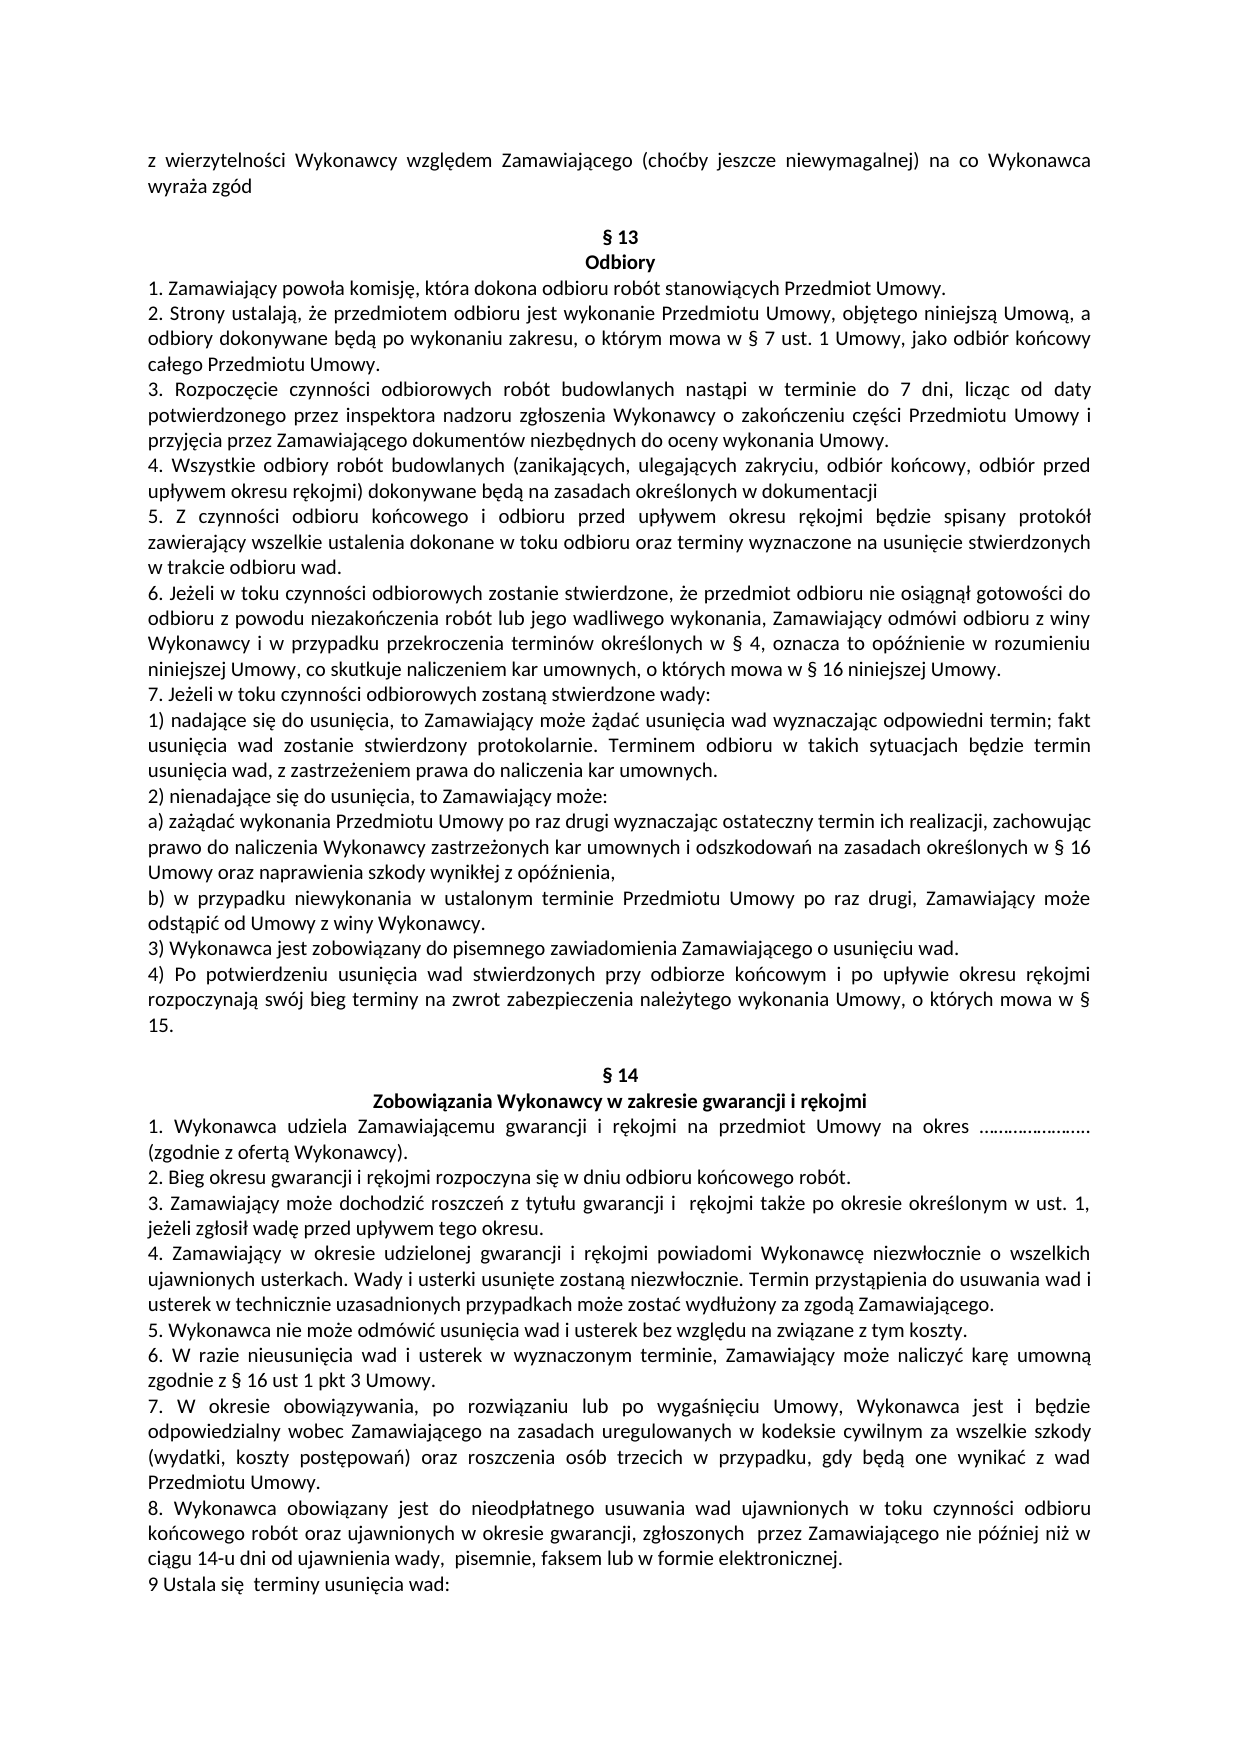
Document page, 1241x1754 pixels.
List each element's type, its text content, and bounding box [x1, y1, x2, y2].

text 4. Zamawiający w okresie udzielonej gwarancji i rękojmi powiadomi Wykonawcę niezwłocznie o wszelkich ujawnionych usterkach. Wady i usterki usunięte zostaną niezwłocznie. Termin przystąpienia do usuwania wad i usterek w technicznie uzasadnionych przypadkach może zostać wydłużony za zgodą Zamawiającego. [148, 1241, 1093, 1317]
text 1. Wykonawca udziela Zamawiającemu gwarancji i rękojmi na przedmiot Umowy na okres ………………….. (zgodnie z ofertą Wykonawcy). [148, 1113, 1093, 1164]
text 1. Zamawiający powoła komisję, która dokona odbioru robót stanowiących Przedmiot Umowy. [148, 275, 1093, 300]
text 3) Wykonawca jest zobowiązany do pisemnego zawiadomienia Zamawiającego o usunięciu wad. [148, 936, 1093, 961]
text b) w przypadku niewykonania w ustalonym terminie Przedmiotu Umowy po raz drugi, Zamawiający może odstąpić od Umowy z winy Wykonawcy. [148, 885, 1093, 936]
text 1) nadające się do usunięcia, to Zamawiający może żądać usunięcia wad wyznaczając odpowiedni termin; fakt usunięcia wad zostanie stwierdzony protokolarnie. Terminem odbioru w takich sytuacjach będzie termin usunięcia wad, z zastrzeżeniem prawa do naliczenia kar umownych. [148, 707, 1093, 783]
text 6. Jeżeli w toku czynności odbiorowych zostanie stwierdzone, że przedmiot odbioru nie osiągnął gotowości do odbioru z powodu niezakończenia robót lub jego wadliwego wykonania, Zamawiający odmówi odbioru z winy Wykonawcy i w przypadku przekroczenia terminów określonych w § 4, oznacza to opóźnienie w rozumieniu niniejszej Umowy, co skutkuje naliczeniem kar umownych, o których mowa w § 16 niniejszej Umowy. [148, 580, 1093, 681]
text 7. W okresie obowiązywania, po rozwiązaniu lub po wygaśnięciu Umowy, Wykonawca jest i będzie odpowiedzialny wobec Zamawiającego na zasadach uregulowanych w kodeksie cywilnym za wszelkie szkody (wydatki, koszty postępowań) oraz roszczenia osób trzecich w przypadku, gdy będą one wynikać z wad Przedmiotu Umowy. [148, 1393, 1093, 1495]
text 3. Rozpoczęcie czynności odbiorowych robót budowlanych nastąpi w terminie do 7 dni, licząc od daty potwierdzonego przez inspektora nadzoru zgłoszenia Wykonawcy o zakończeniu części Przedmiotu Umowy i przyjęcia przez Zamawiającego dokumentów niezbędnych do oceny wykonania Umowy. [148, 376, 1093, 453]
text 8. Wykonawca obowiązany jest do nieodpłatnego usuwania wad ujawnionych w toku czynności odbioru końcowego robót oraz ujawnionych w okresie gwarancji, zgłoszonych przez Zamawiającego nie później niż w ciągu 14-u dni od ujawnienia wady, pisemnie, faksem lub w formie elektronicznej. [148, 1495, 1093, 1571]
text Odbiory [148, 249, 1093, 275]
text 2) nienadające się do usunięcia, to Zamawiający może: [148, 783, 1093, 808]
text § 13 [148, 224, 1093, 249]
text 4) Po potwierdzeniu usunięcia wad stwierdzonych przy odbiorze końcowym i po upływie okresu rękojmi rozpoczynają swój bieg terminy na zwrot zabezpieczenia należytego wykonania Umowy, o których mowa w § 15. [148, 961, 1093, 1037]
text 3. Zamawiający może dochodzić roszczeń z tytułu gwarancji i rękojmi także po okresie określonym w ust. 1, jeżeli zgłosił wadę przed upływem tego okresu. [148, 1190, 1093, 1241]
text 2. Strony ustalają, że przedmiotem odbioru jest wykonanie Przedmiotu Umowy, objętego niniejszą Umową, a odbiory dokonywane będą po wykonaniu zakresu, o którym mowa w § 7 ust. 1 Umowy, jako odbiór końcowy całego Przedmiotu Umowy. [148, 300, 1093, 376]
text 9 Ustala się terminy usunięcia wad: [148, 1571, 1093, 1596]
text 5. Wykonawca nie może odmówić usunięcia wad i usterek bez względu na związane z tym koszty. [148, 1317, 1093, 1342]
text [148, 148, 1093, 198]
text § 14 [148, 1063, 1093, 1088]
text Zobowiązania Wykonawcy w zakresie gwarancji i rękojmi [148, 1088, 1093, 1113]
text 6. W razie nieusunięcia wad i usterek w wyznaczonym terminie, Zamawiający może naliczyć karę umowną zgodnie z § 16 ust 1 pkt 3 Umowy. [148, 1342, 1093, 1393]
text 5. Z czynności odbioru końcowego i odbioru przed upływem okresu rękojmi będzie spisany protokół zawierający wszelkie ustalenia dokonane w toku odbioru oraz terminy wyznaczone na usunięcie stwierdzonych w trakcie odbioru wad. [148, 503, 1093, 580]
text 2. Bieg okresu gwarancji i rękojmi rozpoczyna się w dniu odbioru końcowego robót. [148, 1164, 1093, 1190]
text 7. Jeżeli w toku czynności odbiorowych zostaną stwierdzone wady: [148, 681, 1093, 707]
text 4. Wszystkie odbiory robót budowlanych (zanikających, ulegających zakryciu, odbiór końcowy, odbiór przed upływem okresu rękojmi) dokonywane będą na zasadach określonych w dokumentacji [148, 453, 1093, 503]
text a) zażądać wykonania Przedmiotu Umowy po raz drugi wyznaczając ostateczny termin ich realizacji, zachowując prawo do naliczenia Wykonawcy zastrzeżonych kar umownych i odszkodowań na zasadach określonych w § 16 Umowy oraz naprawienia szkody wynikłej z opóźnienia, [148, 808, 1093, 885]
